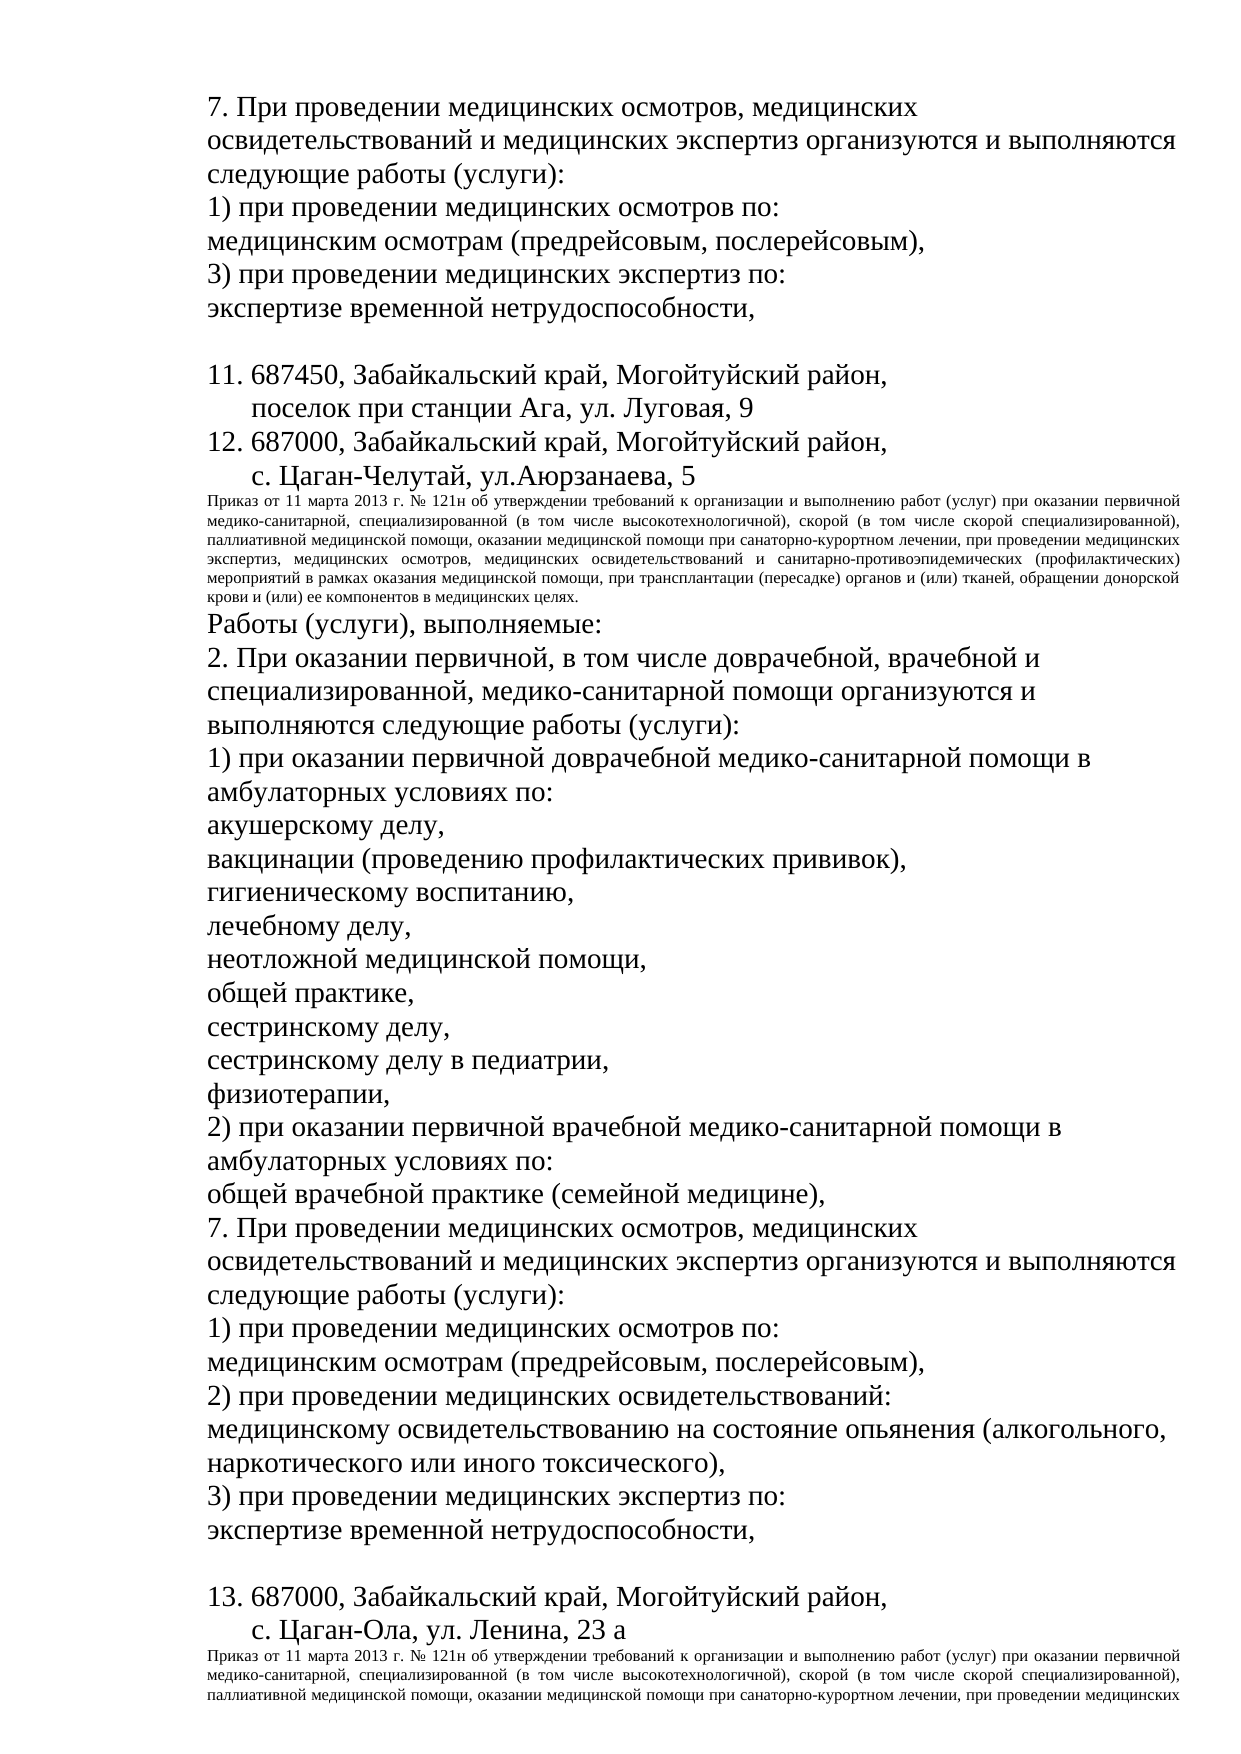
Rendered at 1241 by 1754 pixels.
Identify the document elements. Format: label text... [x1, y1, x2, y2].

text 12. 687000, Забайкальский край, Могойтуйский район, с. Цаган-Челутай, ул.Аюрзанаева, 5 [207, 424, 1181, 491]
text 2. При оказании первичной, в том числе доврачебной, врачебной и специализированной, медико-санитарной помощи организуются и выполняются следующие работы (услуги): 1) при оказании первичной доврачебной медико-санитарной помощи в амбулаторных условиях по: акушерскому делу, вакцинации (проведению профилактических прививок), гигиеническому воспитанию, лечебному делу, неотложной медицинской помощи, общей практике, сестринскому делу, сестринскому делу в педиатрии, физиотерапии, 2) при оказании первичной врачебной медико-санитарной помощи в амбулаторных условиях по: общей врачебной практике (семейной медицине), 7. При проведении медицинских осмотров, медицинских освидетельствований и медицинских экспертиз организуются и выполняются следующие работы (услуги): 1) при проведении медицинских осмотров по: медицинским осмотрам (предрейсовым, послерейсовым), 2) при проведении медицинских освидетельствований: медицинскому освидетельствованию на состояние опьянения (алкогольного, наркотического или иного токсического), 3) при проведении медицинских экспертиз по: экспертизе временной нетрудоспособности, [207, 640, 1181, 1545]
text 13. 687000, Забайкальский край, Могойтуйский район, с. Цаган-Ола, ул. Ленина, 23 а [207, 1579, 1181, 1646]
text 11. 687450, Забайкальский край, Могойтуйский район, поселок при станции Ага, ул. Луговая, 9 [207, 357, 1181, 424]
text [207, 89, 1181, 323]
text Работы (услуги), выполняемые: [207, 606, 1181, 640]
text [207, 1646, 1181, 1703]
